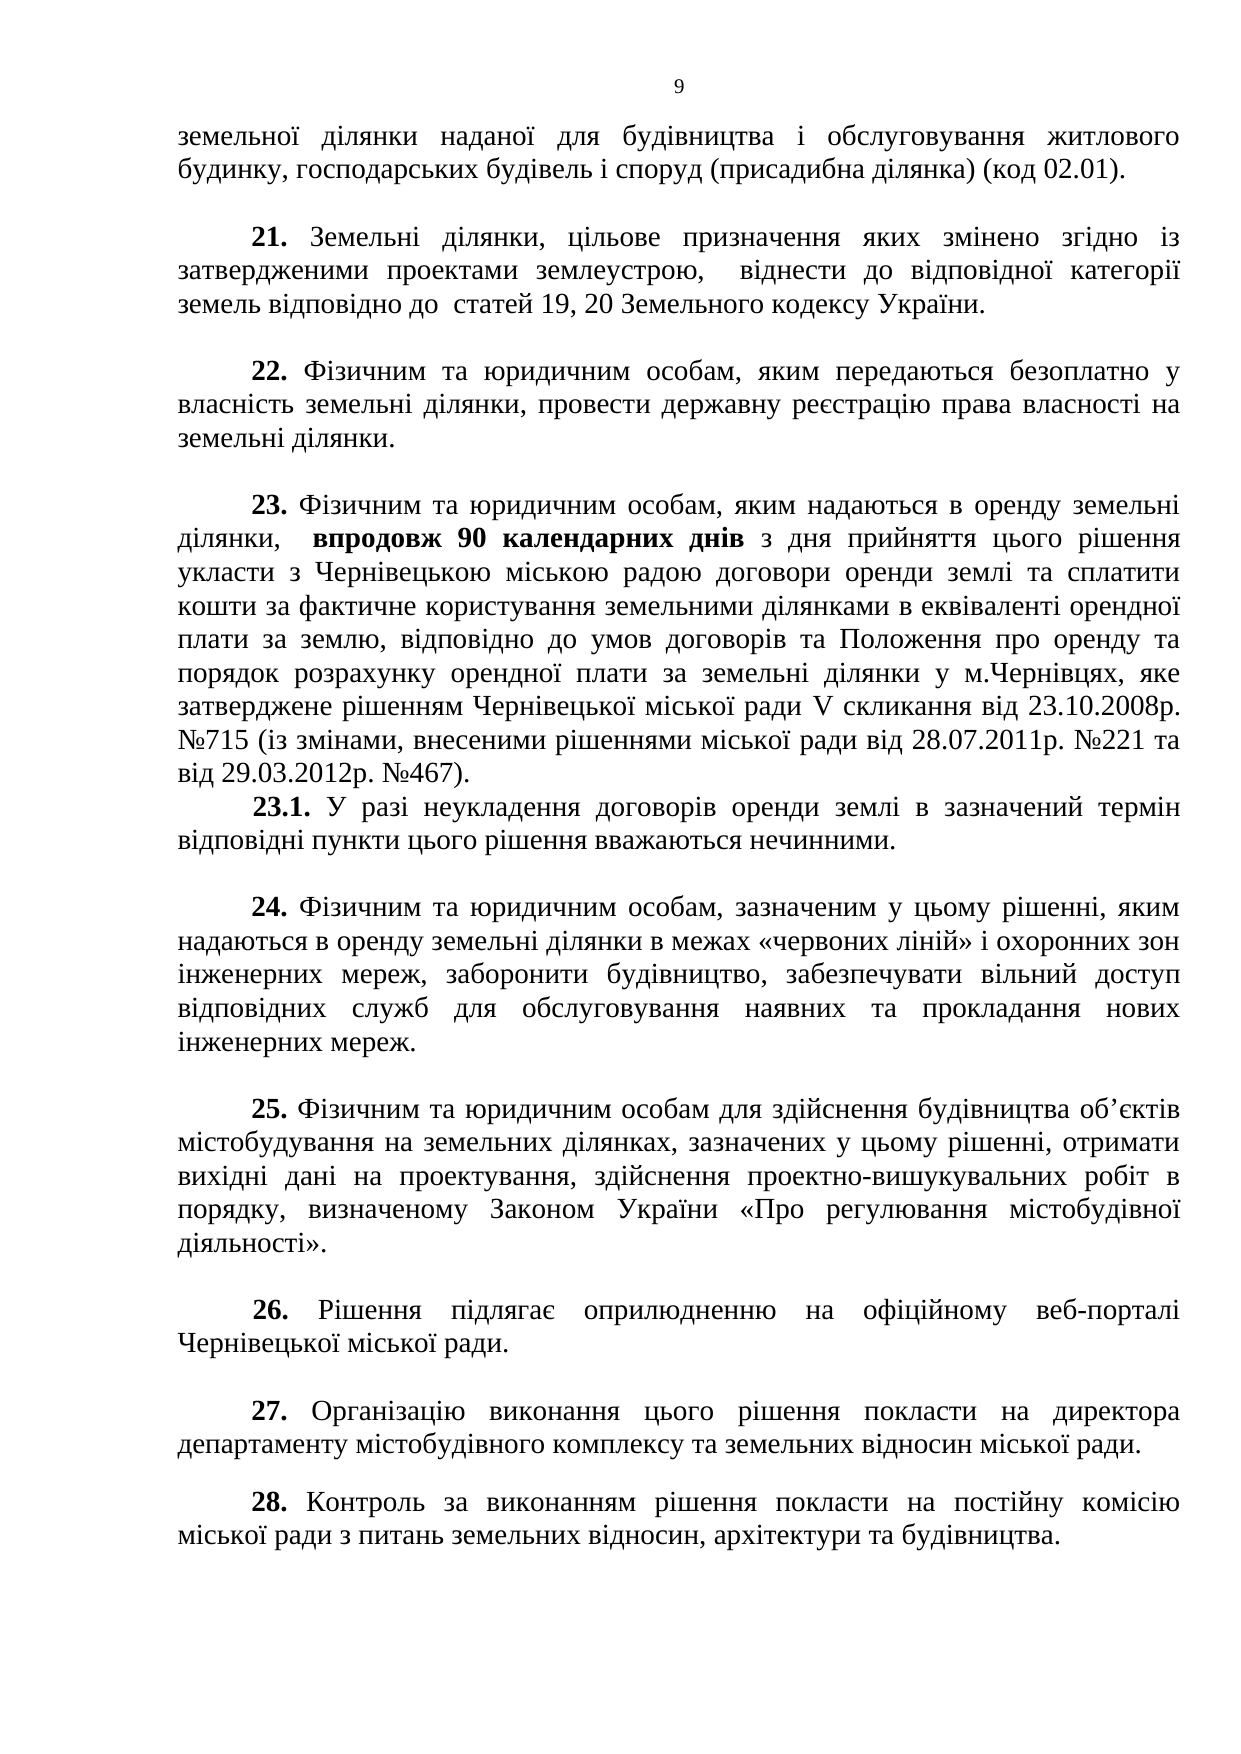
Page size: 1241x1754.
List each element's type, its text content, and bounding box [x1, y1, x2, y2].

text 25. Фізичним та юридичним особам для здійснення будівництва об’єктів містобудування на земельних ділянках, зазначених у цьому рішенні, отримати вихідні дані на проектування, здійснення проектно-вишукувальних робіт в порядку, визначеному Законом України «Про регулювання містобудівної діяльності». [177, 1091, 1181, 1258]
text 24. Фізичним та юридичним особам, зазначеним у цьому рішенні, яким надаються в оренду земельні ділянки в межах «червоних ліній» і охоронних зон інженерних мереж, заборонити будівництво, забезпечувати вільний доступ відповідних служб для обслуговування наявних та прокладання нових інженерних мереж. [177, 889, 1181, 1057]
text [177, 118, 1181, 185]
text 23.1. У разі неукладення договорів оренди землі в зазначений термін відповідні пункти цього рішення вважаються нечинними. [177, 789, 1181, 856]
text 21. Земельні ділянки, цільове призначення яких змінено згідно із затвердженими проектами землеустрою, віднести до відповідної категорії земель відповідно до статей 19, 20 Земельного кодексу України. [177, 219, 1181, 319]
text 23. Фізичним та юридичним особам, яким надаються в оренду земельні ділянки, впродовж 90 календарних днів з дня прийняття цього рішення укласти з Чернівецькою міською радою договори оренди землі та сплатити кошти за фактичне користування земельними ділянками в еквіваленті орендної плати за землю, відповідно до умов договорів та Положення про оренду та порядок розрахунку орендної плати за земельні ділянки у м.Чернівцях, яке затверджене рішенням Чернівецької міської ради V скликання від 23.10.2008р. №715 (із змінами, внесеними рішеннями міської ради від 28.07.2011р. №221 та від 29.03.2012р. №467). [177, 487, 1181, 789]
text 27. Організацію виконання цього рішення покласти на директора департаменту містобудівного комплексу та земельних відносин міської ради. [177, 1393, 1181, 1460]
text 26. Рішення підлягає оприлюдненню на офіційному веб-порталі Чернівецької міської ради. [177, 1292, 1181, 1359]
text 22. Фізичним та юридичним особам, яким передаються безоплатно у власність земельні ділянки, провести державну реєстрацію права власності на земельні ділянки. [177, 353, 1181, 453]
text 28. Контроль за виконанням рішення покласти на постійну комісію міської ради з питань земельних відносин, архітектури та будівництва. [177, 1484, 1181, 1551]
